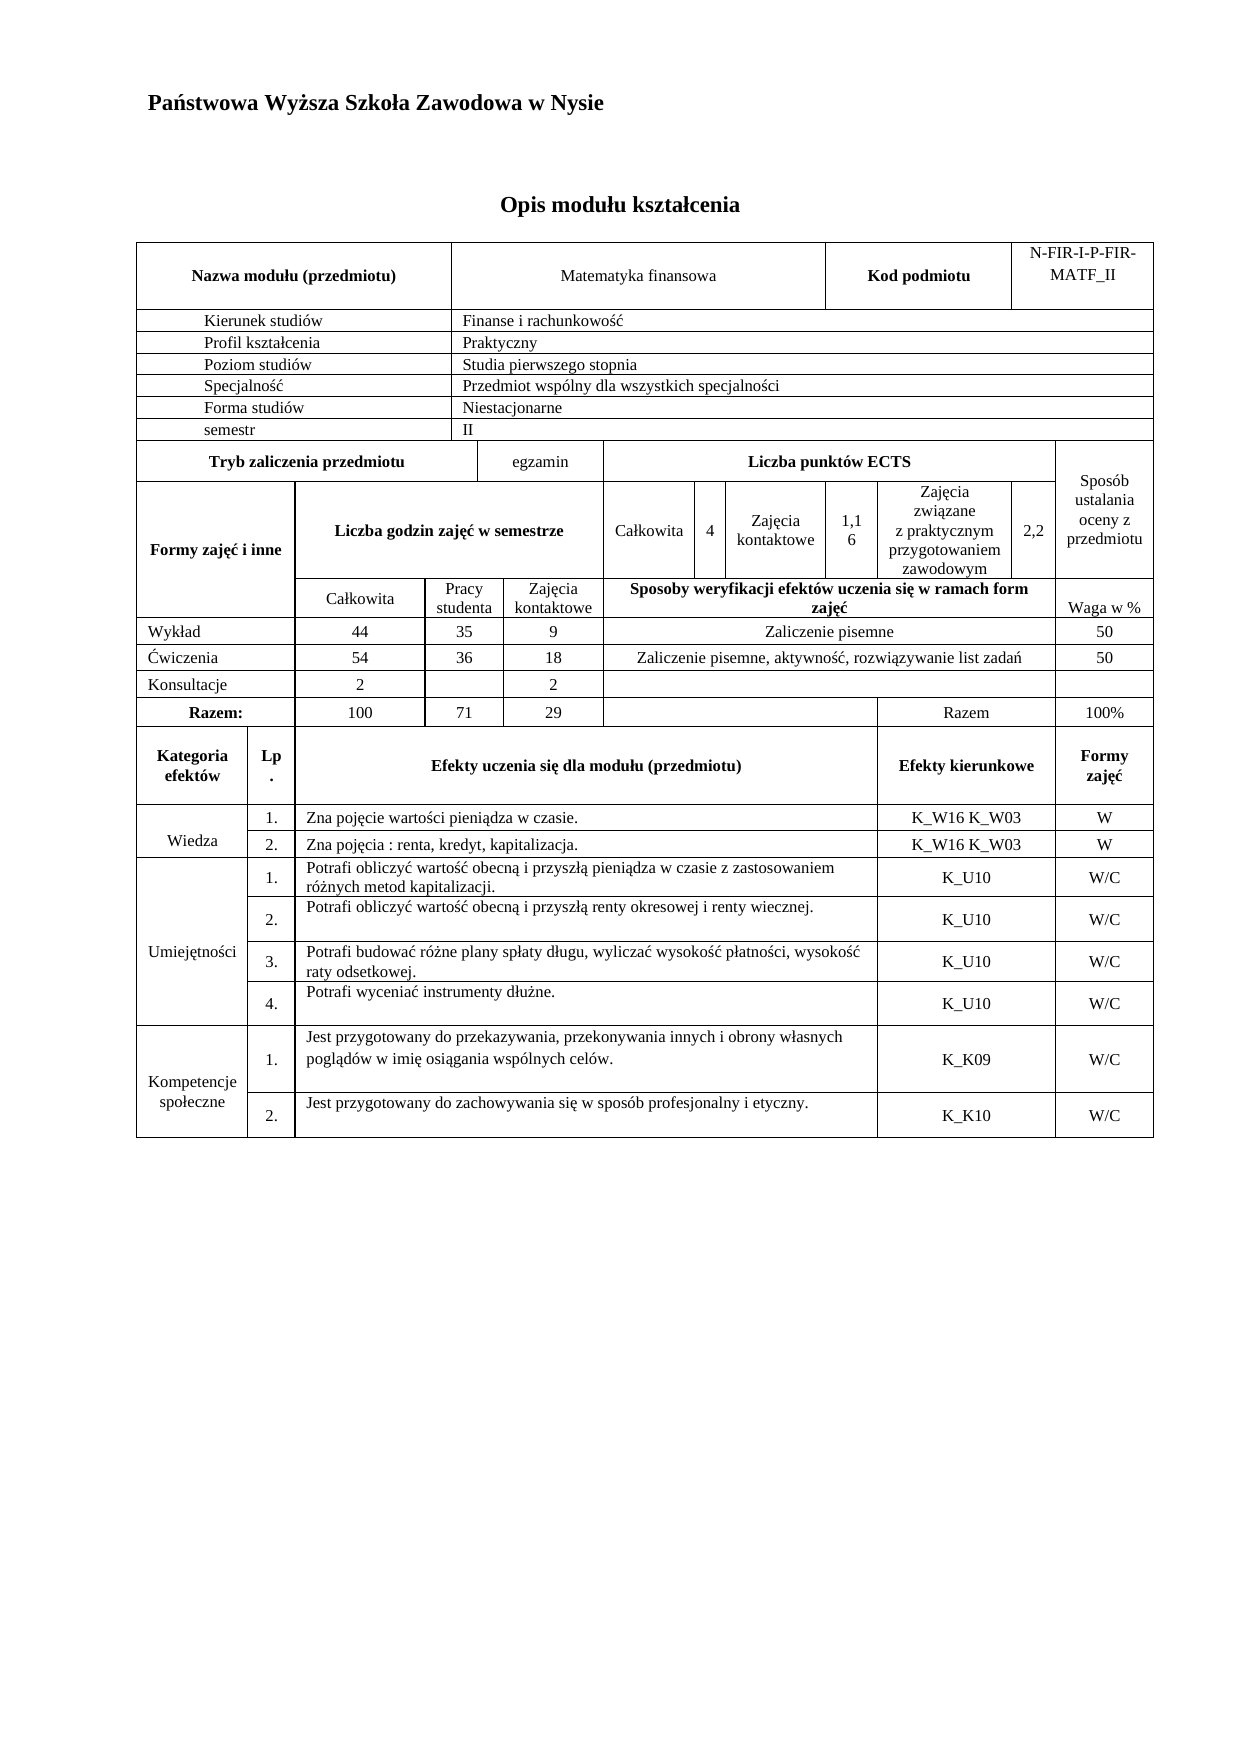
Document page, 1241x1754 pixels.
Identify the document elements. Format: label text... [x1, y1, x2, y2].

table_cell Formy zajęć [1056, 727, 1153, 804]
table_cell 9 [504, 618, 603, 644]
table_cell 35 [426, 618, 503, 644]
table_cell Całkowita [296, 579, 424, 617]
table_cell 4 [695, 482, 725, 578]
table_cell Studia pierwszego stopnia [452, 354, 1153, 374]
table_cell Tryb zaliczenia przedmiotu [137, 441, 477, 481]
table_header Matematyka finansowa [452, 243, 825, 309]
table_cell Zaliczenie pisemne, aktywność, rozwiązywanie list zadań [604, 645, 1055, 670]
table_cell K_W16 K_W03 [878, 831, 1055, 857]
table_cell Finanse i rachunkowość [452, 310, 1153, 331]
table_cell W/C [1056, 858, 1153, 896]
table_cell Praktyczny [452, 332, 1153, 352]
table_cell 44 [296, 618, 424, 644]
table_cell Zajęcia związane z praktycznym przygotowaniem zawodowym [878, 482, 1011, 578]
table_cell [426, 671, 503, 697]
table_cell Kategoria efektów [137, 727, 247, 804]
table_cell W [1056, 831, 1153, 857]
table_cell Potrafi obliczyć wartość obecną i przyszłą pieniądza w czasie z zastosowaniem różnych metod kapitalizacji. [296, 858, 877, 896]
table_cell 2. [248, 897, 294, 941]
table_cell Efekty kierunkowe [878, 727, 1055, 804]
table_cell 2 [296, 671, 424, 697]
table_cell Poziom studiów [137, 354, 451, 374]
table_cell Pracy studenta [426, 579, 503, 617]
table_cell Całkowita [604, 482, 694, 578]
table_cell Potrafi budować różne plany spłaty długu, wyliczać wysokość płatności, wysokość raty odsetkowej. [296, 942, 877, 981]
table_cell W [1056, 805, 1153, 830]
table_cell Razem: [137, 698, 294, 726]
table_cell Wykład [137, 618, 294, 644]
table_cell Ćwiczenia [137, 645, 294, 670]
table_cell 100 [296, 698, 424, 726]
table_cell Kierunek studiów [137, 310, 451, 331]
table_cell [604, 671, 1055, 697]
table_cell 1. [248, 805, 294, 830]
table_cell 2. [248, 831, 294, 857]
text Opis modułu kształcenia [148, 191, 1092, 217]
table_cell Sposoby weryfikacji efektów uczenia się w ramach form zajęć [604, 579, 1055, 617]
table_cell 3. [248, 942, 294, 981]
table_cell Liczba punktów ECTS [604, 441, 1055, 481]
table_cell W/C [1056, 1026, 1153, 1092]
table_cell W/C [1056, 897, 1153, 941]
table_cell W/C [1056, 1093, 1153, 1137]
table_cell Konsultacje [137, 671, 294, 697]
table_cell Zaliczenie pisemne [604, 618, 1055, 644]
table_cell 50 [1056, 618, 1153, 644]
table_cell 1. [248, 858, 294, 896]
table_cell K_W16 K_W03 [878, 805, 1055, 830]
table_cell 2 [504, 671, 603, 697]
table_cell 29 [504, 698, 603, 726]
table_header Nazwa modułu (przedmiotu) [137, 243, 451, 309]
table_cell Jest przygotowany do zachowywania się w sposób profesjonalny i etyczny. [296, 1093, 877, 1137]
table_cell Lp. [248, 727, 294, 804]
table_cell Potrafi wyceniać instrumenty dłużne. [296, 982, 877, 1025]
table_cell 1. [248, 1026, 294, 1092]
table_cell K_U10 [878, 858, 1055, 896]
table_cell K_U10 [878, 897, 1055, 941]
table_cell Przedmiot wspólny dla wszystkich specjalności [452, 375, 1153, 396]
table_cell [1056, 671, 1153, 697]
table_cell Zajęcia kontaktowe [726, 482, 825, 578]
table_cell Wiedza [137, 805, 247, 857]
table_cell K_U10 [878, 982, 1055, 1025]
table_cell W/C [1056, 982, 1153, 1025]
table_cell Waga w % [1056, 579, 1153, 617]
table_cell egzamin [478, 441, 603, 481]
table_cell [604, 698, 877, 726]
table_cell 100% [1056, 698, 1153, 726]
table_header N-FIR-I-P-FIR-MATF_II [1012, 243, 1153, 309]
table_cell 1,16 [826, 482, 877, 578]
table_cell W/C [1056, 942, 1153, 981]
table_cell Umiejętności [137, 858, 247, 1025]
table_cell 50 [1056, 645, 1153, 670]
text Państwowa Wyższa Szkoła Zawodowa w Nysie [148, 89, 1092, 115]
table_cell K_K10 [878, 1093, 1055, 1137]
table_cell 2. [248, 1093, 294, 1137]
table_header Kod podmiotu [826, 243, 1011, 309]
table_cell 54 [296, 645, 424, 670]
table_cell Formy zajęć i inne [137, 482, 294, 617]
table_cell K_K09 [878, 1026, 1055, 1092]
table_cell Zajęcia kontaktowe [504, 579, 603, 617]
table_cell Profil kształcenia [137, 332, 451, 352]
table_cell 36 [426, 645, 503, 670]
table_cell Specjalność [137, 375, 451, 396]
table_cell II [452, 419, 1153, 440]
table_cell Razem [878, 698, 1055, 726]
table_cell K_U10 [878, 942, 1055, 981]
table_cell Zna pojęcie wartości pieniądza w czasie. [296, 805, 877, 830]
table_cell Forma studiów [137, 397, 451, 418]
table_cell Sposób ustalania oceny z przedmiotu [1056, 441, 1153, 578]
table_cell Zna pojęcia : renta, kredyt, kapitalizacja. [296, 831, 877, 857]
table_cell semestr [137, 419, 451, 440]
table_cell 2,2 [1012, 482, 1055, 578]
table_cell Jest przygotowany do przekazywania, przekonywania innych i obrony własnych poglądów w imię osiągania wspólnych celów. [296, 1026, 877, 1092]
table_cell Efekty uczenia się dla modułu (przedmiotu) [296, 727, 877, 804]
table_cell 71 [426, 698, 503, 726]
table_cell 4. [248, 982, 294, 1025]
table_cell 18 [504, 645, 603, 670]
table_cell Niestacjonarne [452, 397, 1153, 418]
table_cell Potrafi obliczyć wartość obecną i przyszłą renty okresowej i renty wiecznej. [296, 897, 877, 941]
table_cell Liczba godzin zajęć w semestrze [296, 482, 603, 578]
table_cell Kompetencje społeczne [137, 1026, 247, 1137]
